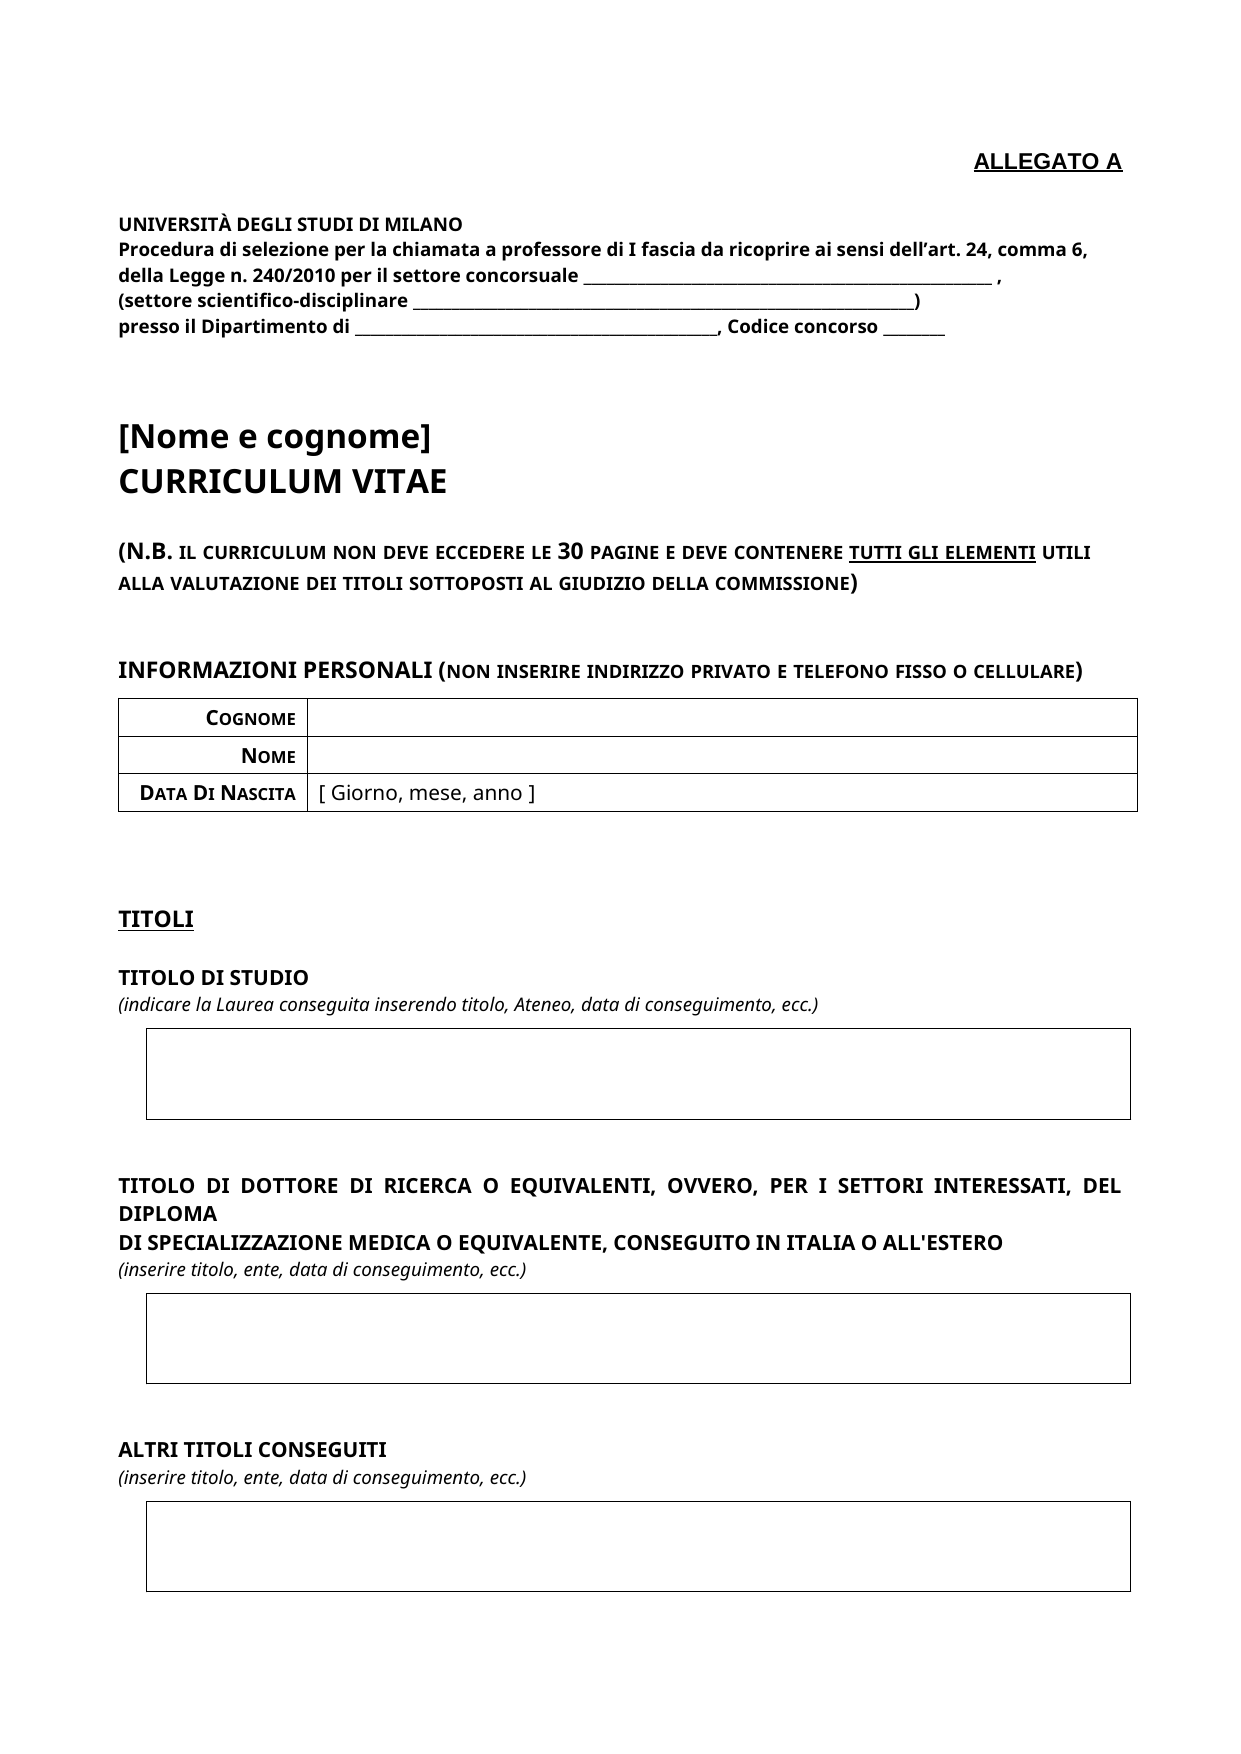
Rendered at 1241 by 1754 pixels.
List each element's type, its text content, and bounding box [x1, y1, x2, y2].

text TITOLO DI DOTTORE DI RICERCA O EQUIVALENTI, OVVERO, PER I SETTORI INTERESSATI, DEL DIPLOMA [118, 1171, 1122, 1228]
text CURRICULUM VITAE [118, 458, 1122, 503]
text Procedura di selezione per la chiamata a professore di I fascia da ricoprire ai sensi dell’art. 24, comma 6, della Legge n. 240/2010 per il settore concorsuale _____________________________________________________ , [118, 237, 1122, 288]
text TITOLI [118, 903, 1122, 934]
text (settore scientifico-disciplinare _________________________________________________________________) [118, 288, 1122, 313]
table_cell [308, 737, 1137, 773]
text presso il Dipartimento di _______________________________________________, Codice concorso ________ [118, 313, 1122, 339]
text (inserire titolo, ente, data di conseguimento, ecc.) [118, 1464, 1122, 1489]
text (inserire titolo, ente, data di conseguimento, ecc.) [118, 1256, 1122, 1282]
text ALTRI TITOLI CONSEGUITI [118, 1436, 1122, 1464]
text TITOLO DI STUDIO [118, 963, 1122, 991]
text DI SPECIALIZZAZIONE MEDICA O EQUIVALENTE, CONSEGUITO IN ITALIA O ALL'ESTERO [118, 1228, 1122, 1256]
table_header [308, 699, 1137, 736]
text INFORMAZIONI PERSONALI (non inserire indirizzo privato e telefono fisso o cellulare) [118, 654, 1122, 685]
table_cell Data Di Nascita [119, 774, 307, 811]
text (N.B. il curriculum non deve eccedere le 30 pagine e deve contenere tutti gli elementi utili alla valutazione dei titoli sottoposti al giudizio della commissione) [118, 534, 1122, 597]
text (indicare la Laurea conseguita inserendo titolo, Ateneo, data di conseguimento, ecc.) [118, 991, 1122, 1017]
text UNIVERSITÀ DEGLI STUDI DI MILANO [118, 211, 1122, 237]
table_cell [ Giorno, mese, anno ] [308, 774, 1137, 811]
table_cell Nome [119, 737, 307, 773]
text [Nome e cognome] [118, 412, 1122, 458]
table_header Cognome [119, 699, 307, 736]
text ALLEGATO A [118, 148, 1122, 174]
